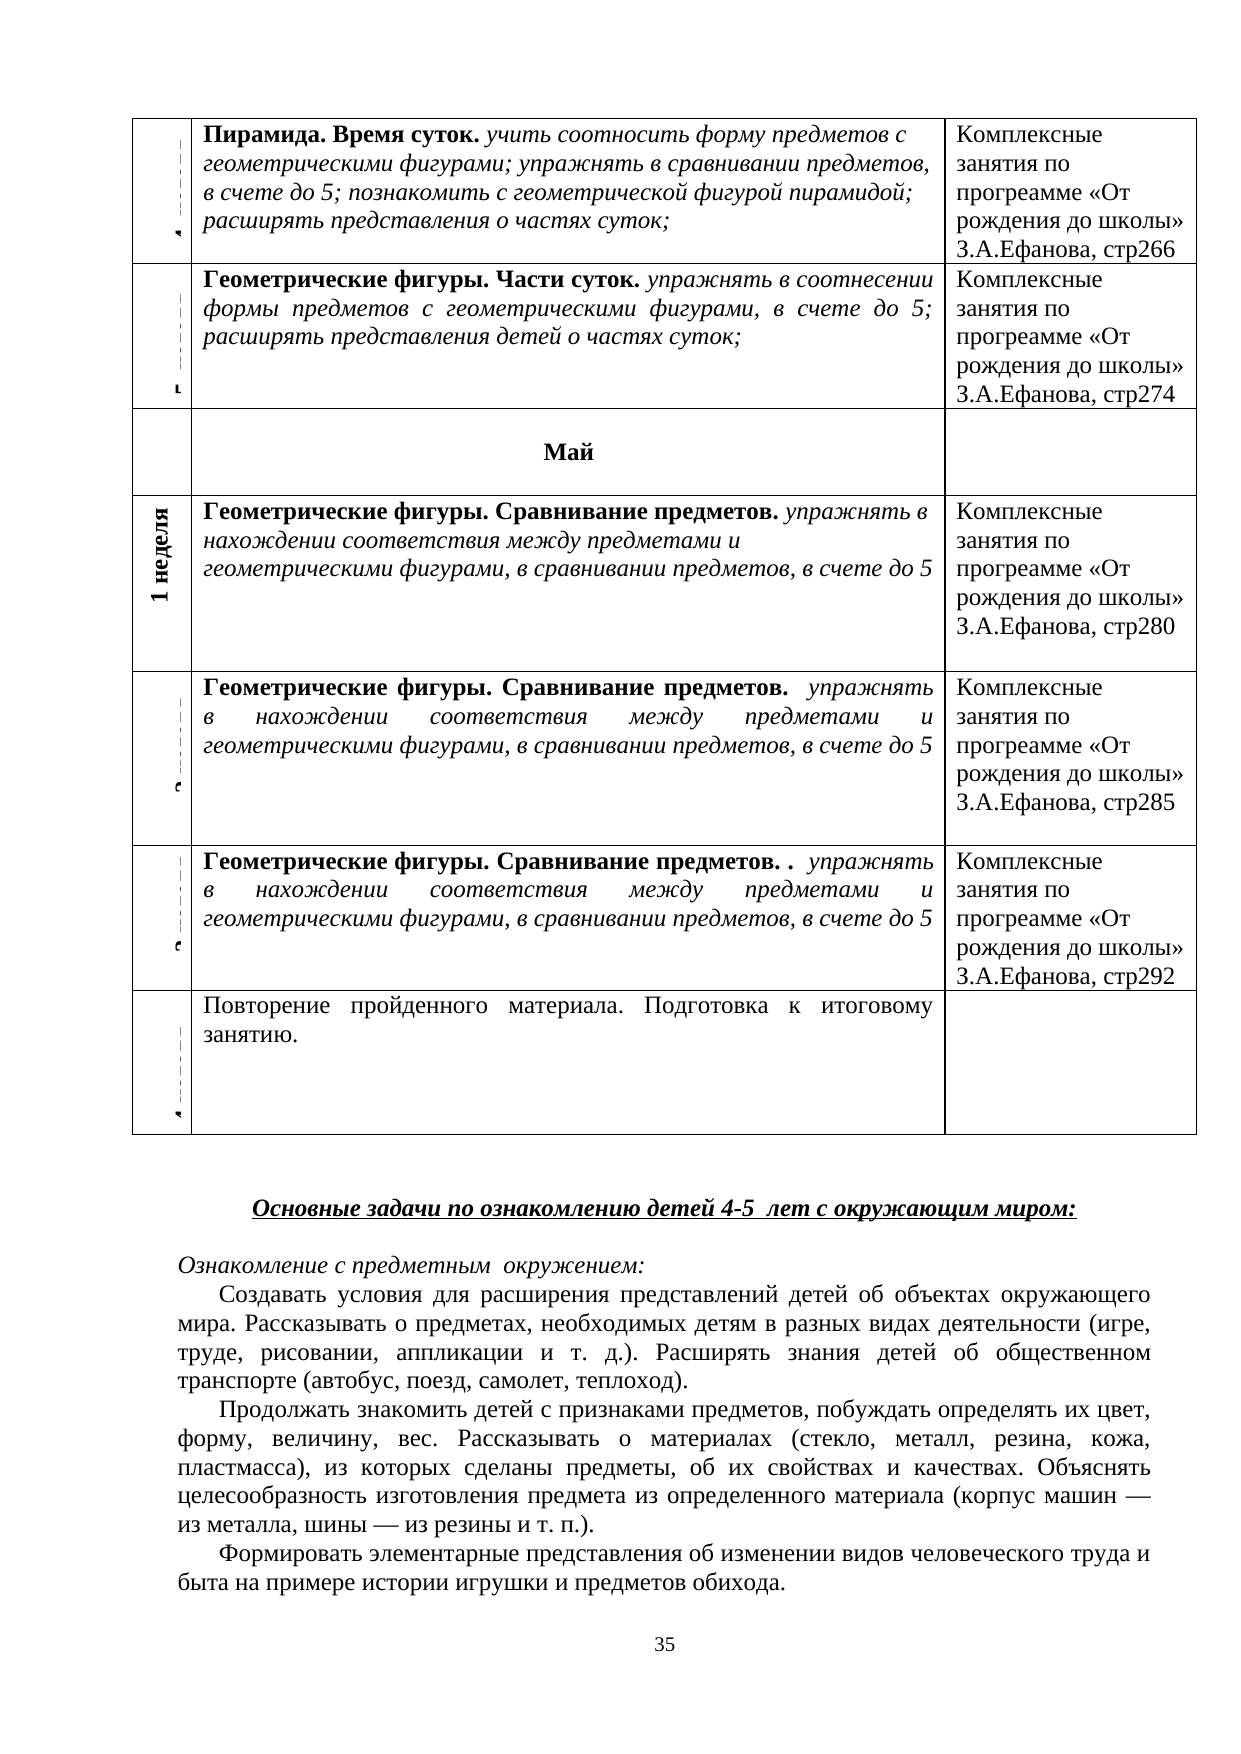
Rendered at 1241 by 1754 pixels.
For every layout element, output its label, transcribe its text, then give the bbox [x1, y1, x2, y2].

text Продолжать знакомить детей с признаками предметов, побуждать определять их цвет, форму, величину, вес. Рассказывать о материалах (стекло, металл, резина, кожа, пластмасса), из которых сделаны предметы, об их свойствах и качествах. Объяснять целесообразность изготовления предмета из определенного материала (корпус машин — из металла, шины — из резины и т. п.). [177, 1394, 1152, 1538]
table_cell 4 неделя [133, 991, 191, 1134]
table_cell Комплексные занятия по прогреамме «От рождения до школы» З.А.Ефанова, стр280 [946, 496, 1196, 671]
table_cell Комплексные занятия по прогреамме «От рождения до школы» З.А.Ефанова, стр285 [946, 672, 1196, 845]
table_cell Геометрические фигуры. Сравнивание предметов. упражнять в нахождении соответствия между предметами и геометрическими фигурами, в сравнивании предметов, в счете до 5 [192, 496, 944, 671]
table_cell 3 неделя [133, 846, 191, 989]
table_cell Геометрические фигуры. Сравнивание предметов. . упражнять в нахождении соответствия между предметами и геометрическими фигурами, в сравнивании предметов, в счете до 5 [192, 846, 944, 989]
text Основные задачи по ознакомлению детей 4-5 лет с окружающим миром: [177, 1193, 1152, 1222]
table_header Комплексные занятия по прогреамме «От рождения до школы» З.А.Ефанова, стр266 [946, 119, 1196, 263]
table_header Пирамида. Время суток. учить соотносить форму предметов с геометрическими фигурами; упражнять в сравнивании предметов, в счете до 5; познакомить с геометрической фигурой пирамидой; расширять представления о частях суток; [192, 119, 944, 263]
table_cell Комплексные занятия по прогреамме «От рождения до школы» З.А.Ефанова, стр292 [946, 846, 1196, 989]
table_header 4 неделя [133, 119, 191, 263]
table_cell 2 неделя [133, 672, 191, 845]
table_cell Май [192, 409, 944, 495]
text Создавать условия для расширения представлений детей об объектах окружающего мира. Рассказывать о предметах, необходимых детям в разных видах деятельности (игре, труде, рисовании, аппликации и т. д.). Расширять знания детей об общественном транспорте (автобус, поезд, самолет, теплоход). [177, 1279, 1152, 1394]
table_cell [946, 991, 1196, 1134]
table_cell 5 неделя [133, 264, 191, 408]
table_cell Геометрические фигуры. Части суток. упражнять в соотнесении формы предметов с геометрическими фигурами, в счете до 5; расширять представления детей о частях суток; [192, 264, 944, 408]
table_cell [133, 409, 191, 495]
text Ознакомление с предметным окружением: [177, 1250, 1152, 1279]
table_cell Комплексные занятия по прогреамме «От рождения до школы» З.А.Ефанова, стр274 [946, 264, 1196, 408]
text Формировать элементарные представления об изменении видов человеческого труда и быта на примере истории игрушки и предметов обихода. [177, 1538, 1152, 1595]
table_cell Повторение пройденного материала. Подготовка к итоговому занятию. [192, 991, 944, 1134]
table_cell Геометрические фигуры. Сравнивание предметов. упражнять в нахождении соответствия между предметами и геометрическими фигурами, в сравнивании предметов, в счете до 5 [192, 672, 944, 845]
table_cell 1 неделя [133, 496, 191, 671]
table_cell [946, 409, 1196, 495]
